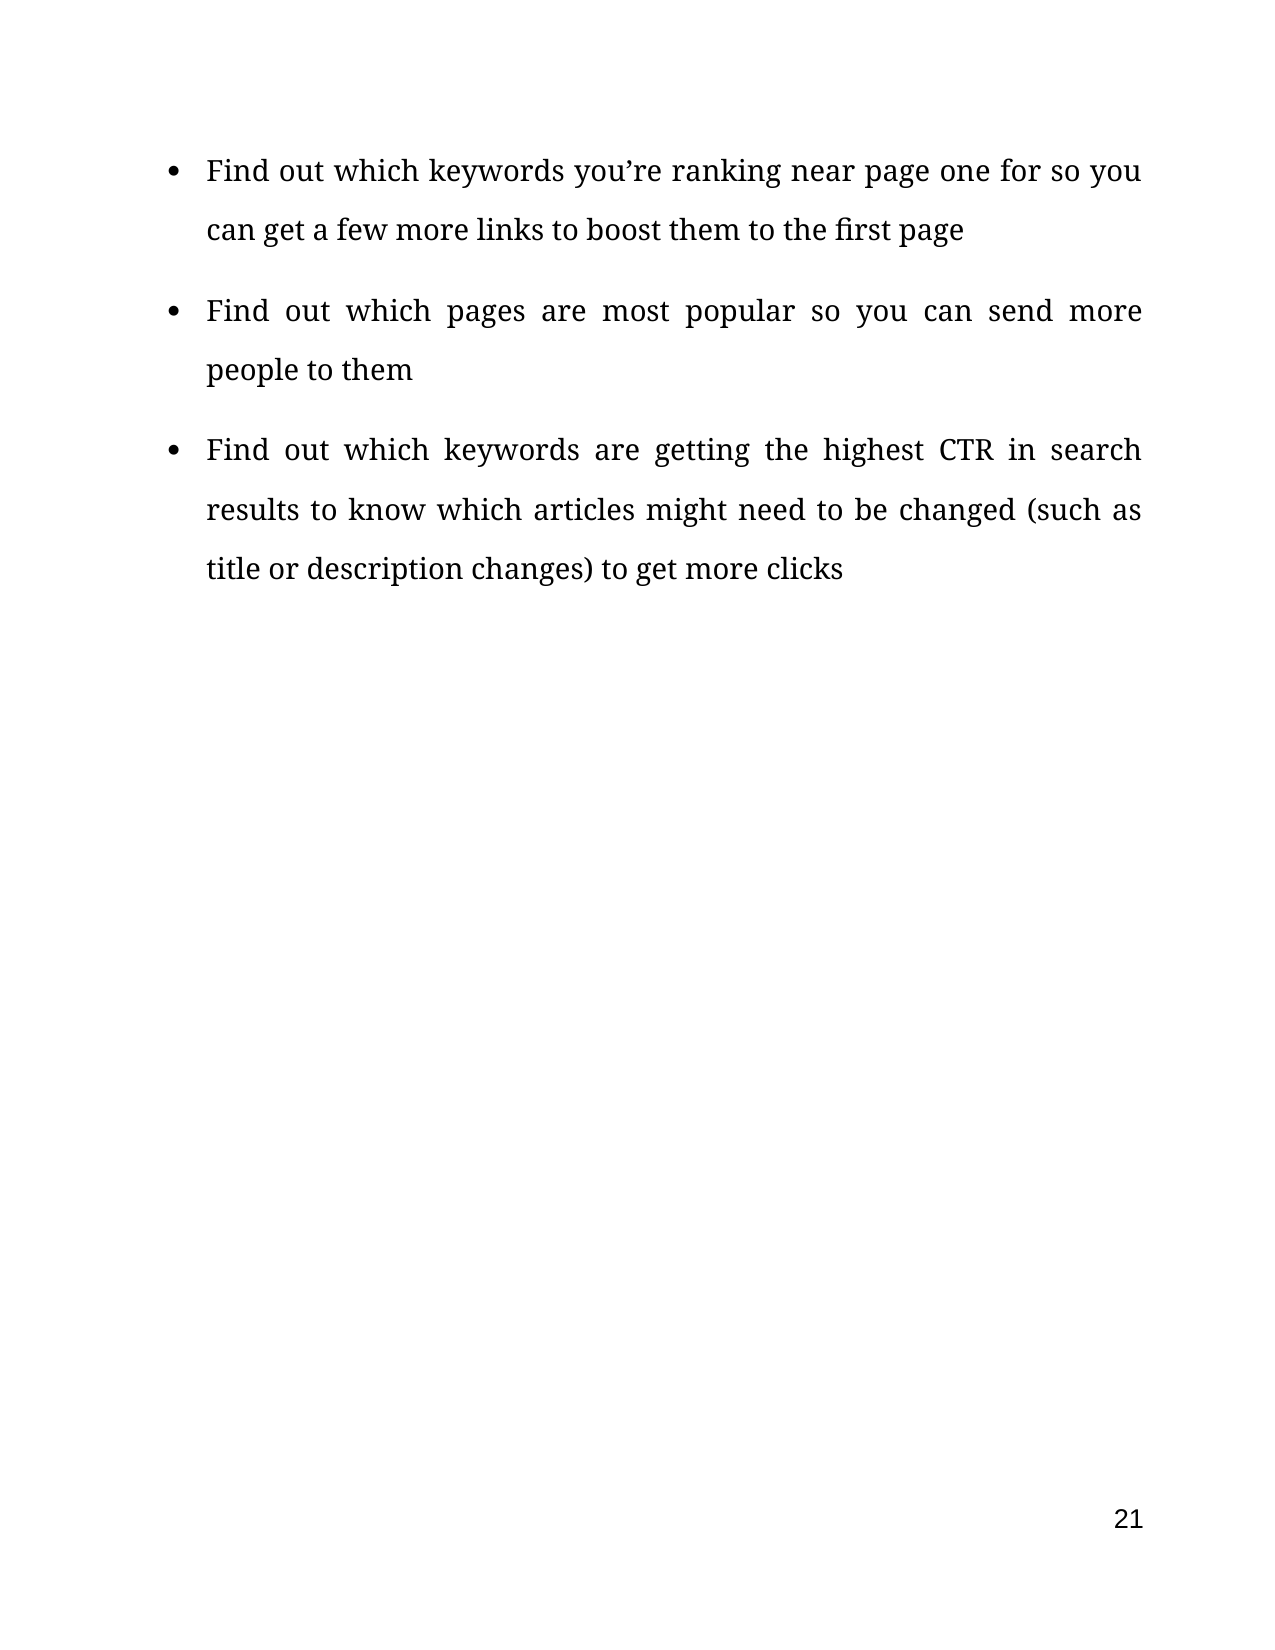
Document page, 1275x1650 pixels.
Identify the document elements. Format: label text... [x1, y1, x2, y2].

list Find out which keywords you’re ranking near page one for so you can get a few more links to boost them to the first page [169, 150, 1144, 249]
list Find out which keywords are getting the highest CTR in search results to know which articles might need to be changed (such as title or description changes) to get more clicks [169, 429, 1144, 588]
list Find out which pages are most popular so you can send more people to them [169, 290, 1144, 389]
